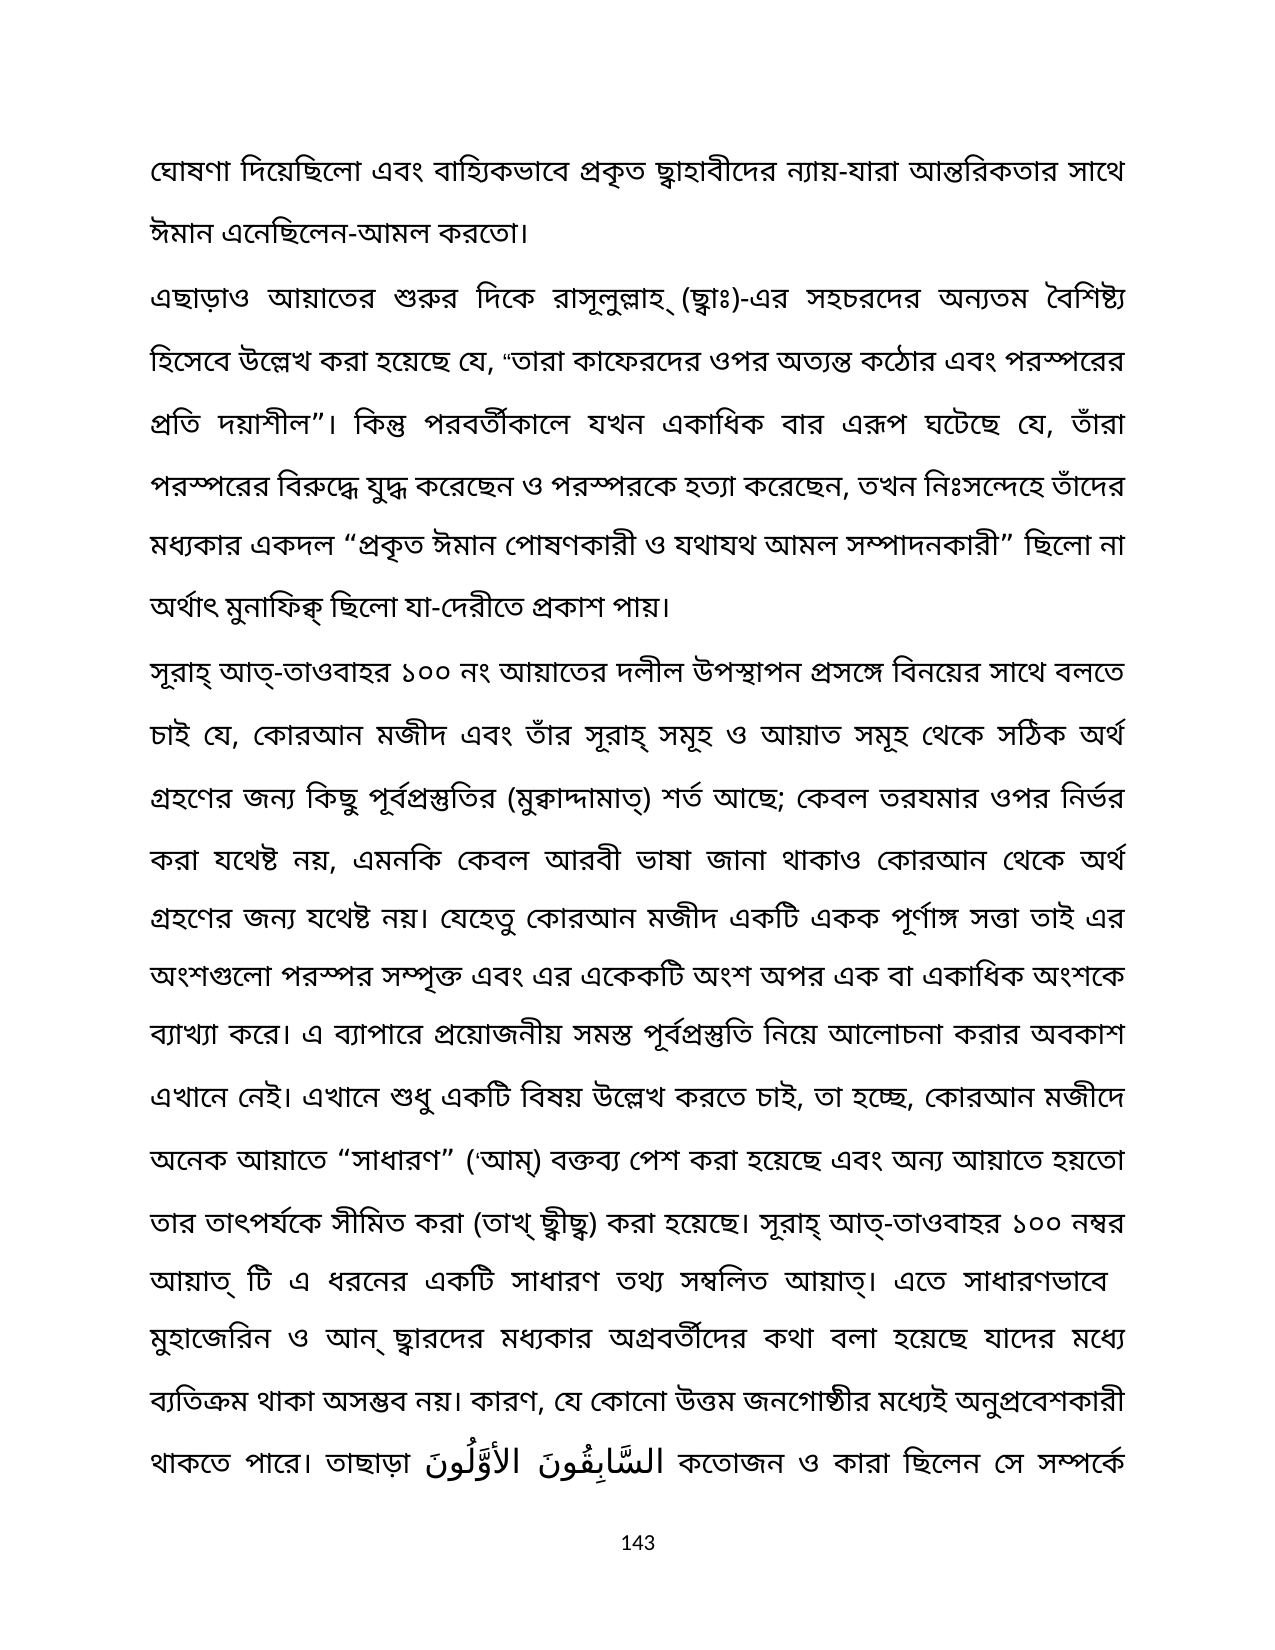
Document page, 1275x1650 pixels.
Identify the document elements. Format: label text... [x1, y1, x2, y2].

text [150, 651, 1125, 1486]
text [150, 150, 1125, 256]
text এছাড়াও আয়াতের শুরুর দিকে রাসূলুল্লাহ্ (ছ্বাঃ)-এর সহচরদের অন্যতম বৈশিষ্ট্য হিসেবে উল্লেখ করা হয়েছে যে, “তারা কাফেরদের ওপর অত্যন্ত কঠোর এবং পরস্পরের প্রতি দয়াশীল”। কিন্তু পরবর্তীকালে যখন একাধিক বার এরূপ ঘটেছে যে, তাঁরা পরস্পরের বিরুদ্ধে যুদ্ধ করেছেন ও পরস্পরকে হত্যা করেছেন, তখন নিঃসন্দেহে তাঁদের মধ্যকার একদল “প্রকৃত ঈমান পোষণকারী ও যথাযথ আমল সম্পাদনকারী” ছিলো না অর্থাৎ মুনাফিক্ব্ ছিলো যা-দেরীতে প্রকাশ পায়। [150, 277, 1125, 630]
